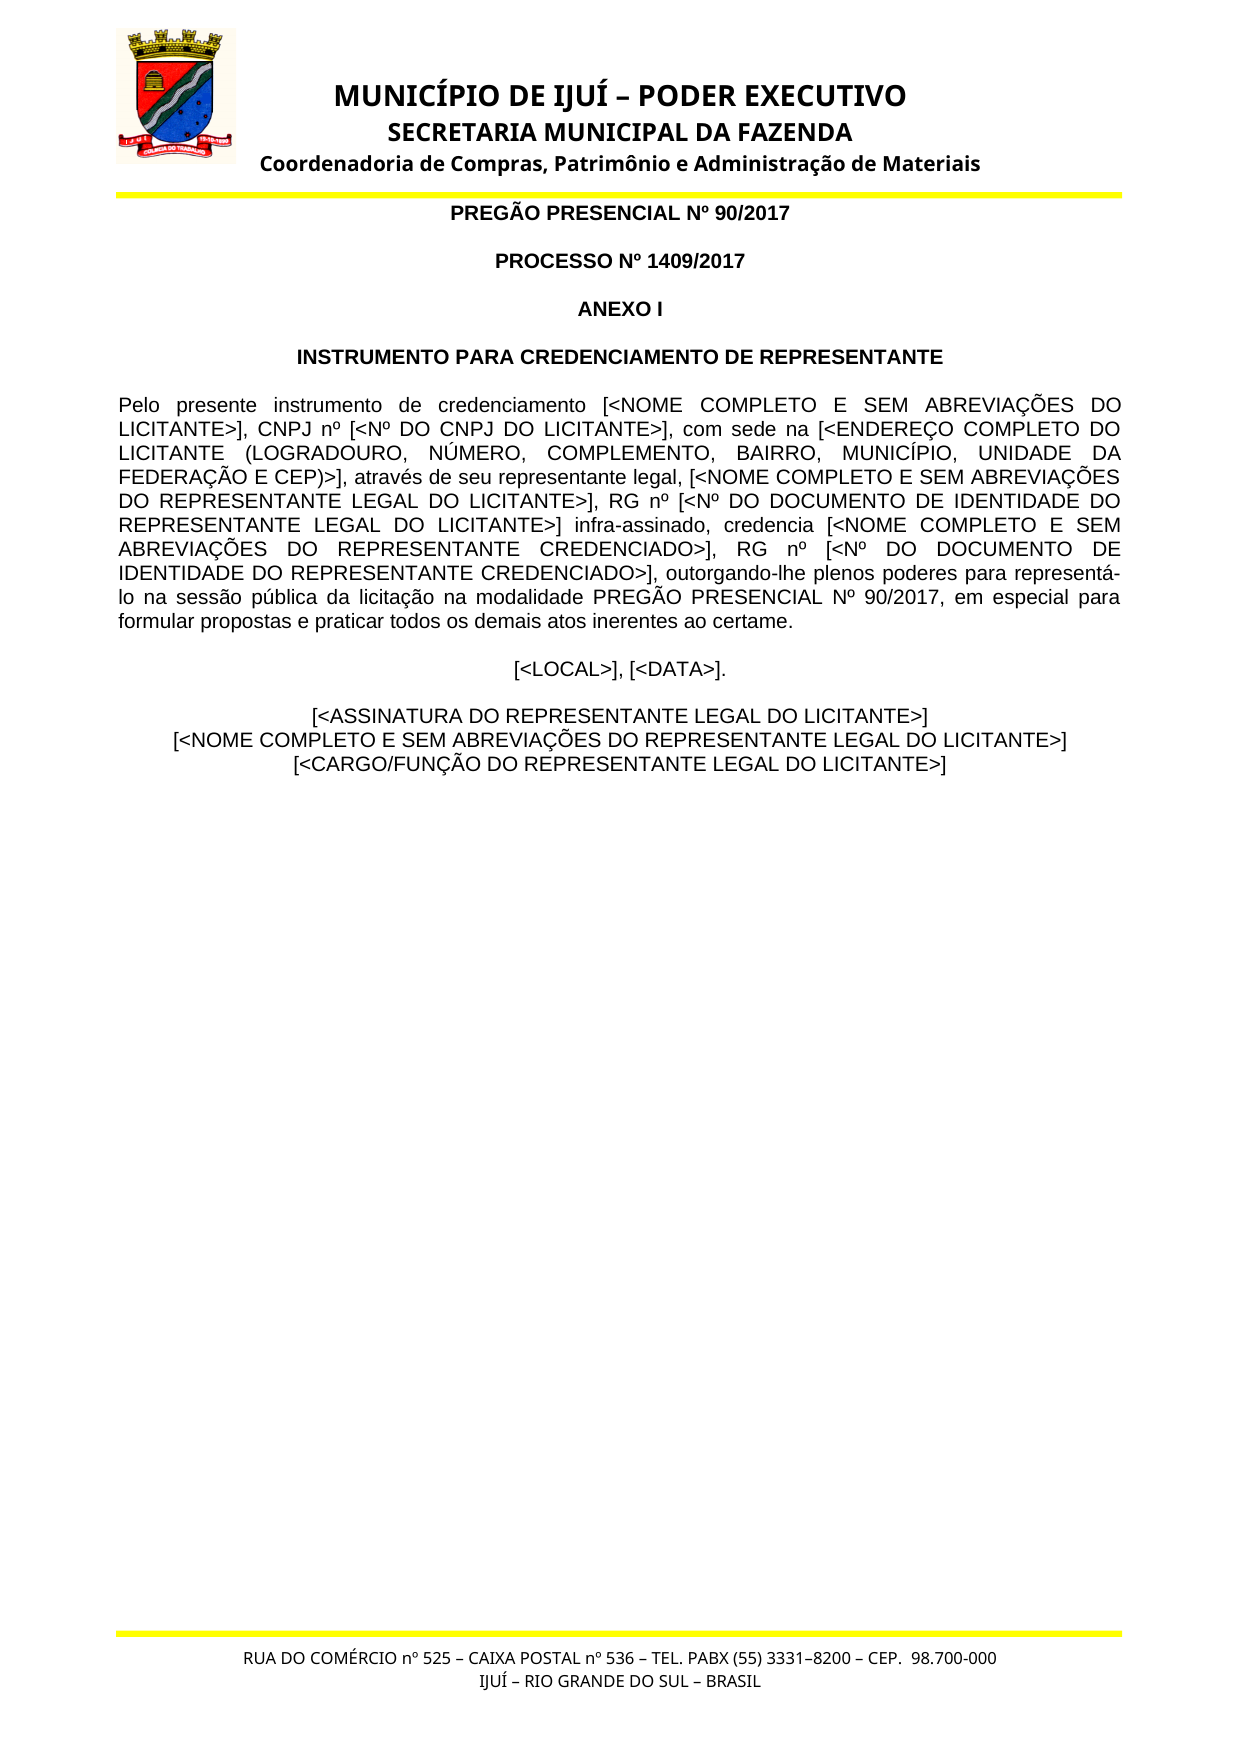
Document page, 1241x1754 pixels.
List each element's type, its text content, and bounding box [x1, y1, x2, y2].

text [<ASSINATURA DO REPRESENTANTE LEGAL DO LICITANTE>] [118, 704, 1122, 728]
text INSTRUMENTO PARA CREDENCIAMENTO DE REPRESENTANTE [118, 345, 1122, 369]
text PROCESSO Nº 1409/2017 [118, 249, 1122, 273]
text PREGÃO PRESENCIAL Nº 90/2017 [118, 201, 1122, 225]
text Pelo presente instrumento de credenciamento [<NOME COMPLETO E SEM ABREVIAÇÕES DO LICITANTE>], CNPJ nº [<Nº DO CNPJ DO LICITANTE>], com sede na [<ENDEREÇO COMPLETO DO LICITANTE (LOGRADOURO, NÚMERO, COMPLEMENTO, BAIRRO, MUNICÍPIO, UNIDADE DA FEDERAÇÃO E CEP)>], através de seu representante legal, [<NOME COMPLETO E SEM ABREVIAÇÕES DO REPRESENTANTE LEGAL DO LICITANTE>], RG nº [<Nº DO DOCUMENTO DE IDENTIDADE DO REPRESENTANTE LEGAL DO LICITANTE>] infra-assinado, credencia [<NOME COMPLETO E SEM ABREVIAÇÕES DO REPRESENTANTE CREDENCIADO>], RG nº [<Nº DO DOCUMENTO DE IDENTIDADE DO REPRESENTANTE CREDENCIADO>], outorgando-lhe plenos poderes para representá-lo na sessão pública da licitação na modalidade PREGÃO PRESENCIAL Nº 90/2017, em especial para formular propostas e praticar todos os demais atos inerentes ao certame. [118, 393, 1122, 632]
text [<NOME COMPLETO E SEM ABREVIAÇÕES DO REPRESENTANTE LEGAL DO LICITANTE>] [118, 728, 1122, 752]
text [<LOCAL>], [<DATA>]. [118, 656, 1122, 680]
picture [116, 28, 237, 164]
text ANEXO I [118, 297, 1122, 321]
text [<CARGO/FUNÇÃO DO REPRESENTANTE LEGAL DO LICITANTE>] [118, 752, 1122, 776]
